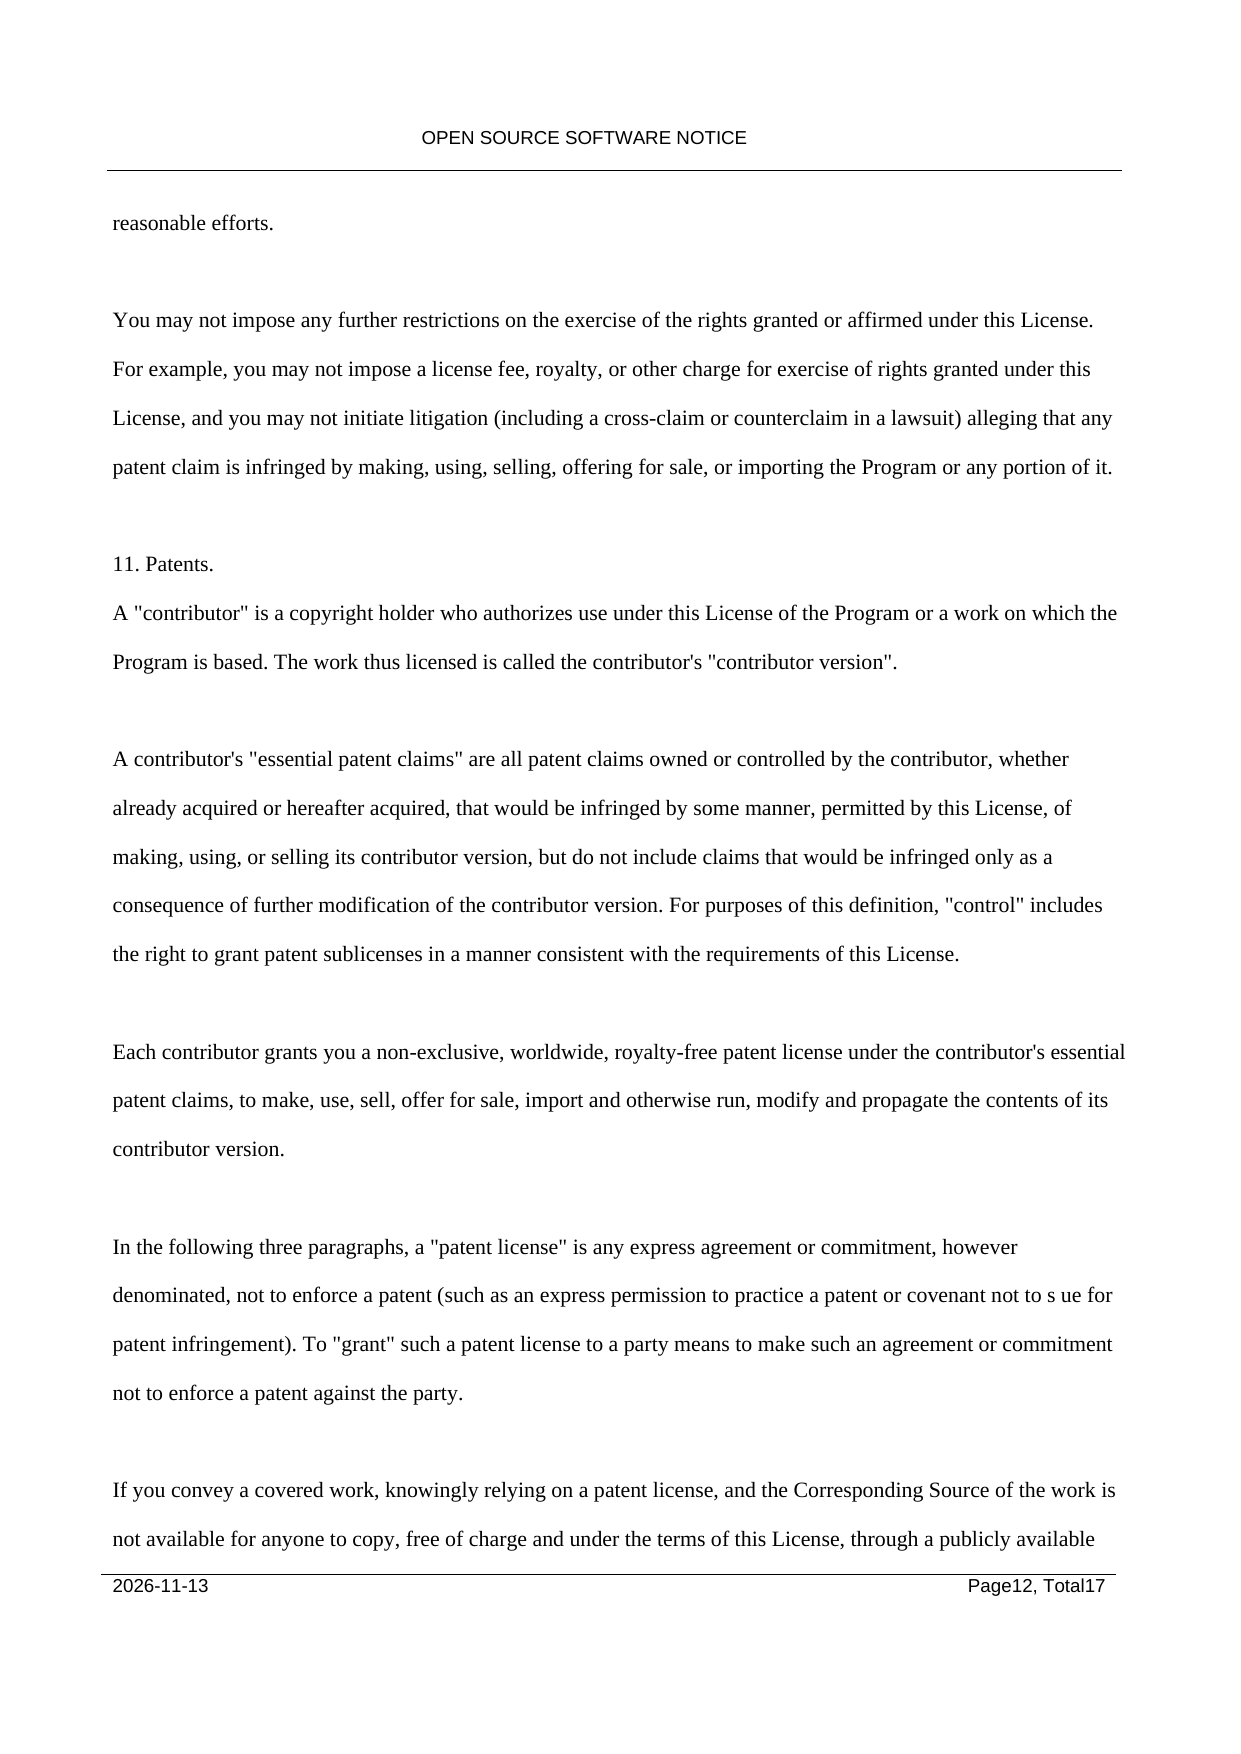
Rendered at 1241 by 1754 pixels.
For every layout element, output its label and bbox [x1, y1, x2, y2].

text [112, 206, 1128, 1555]
